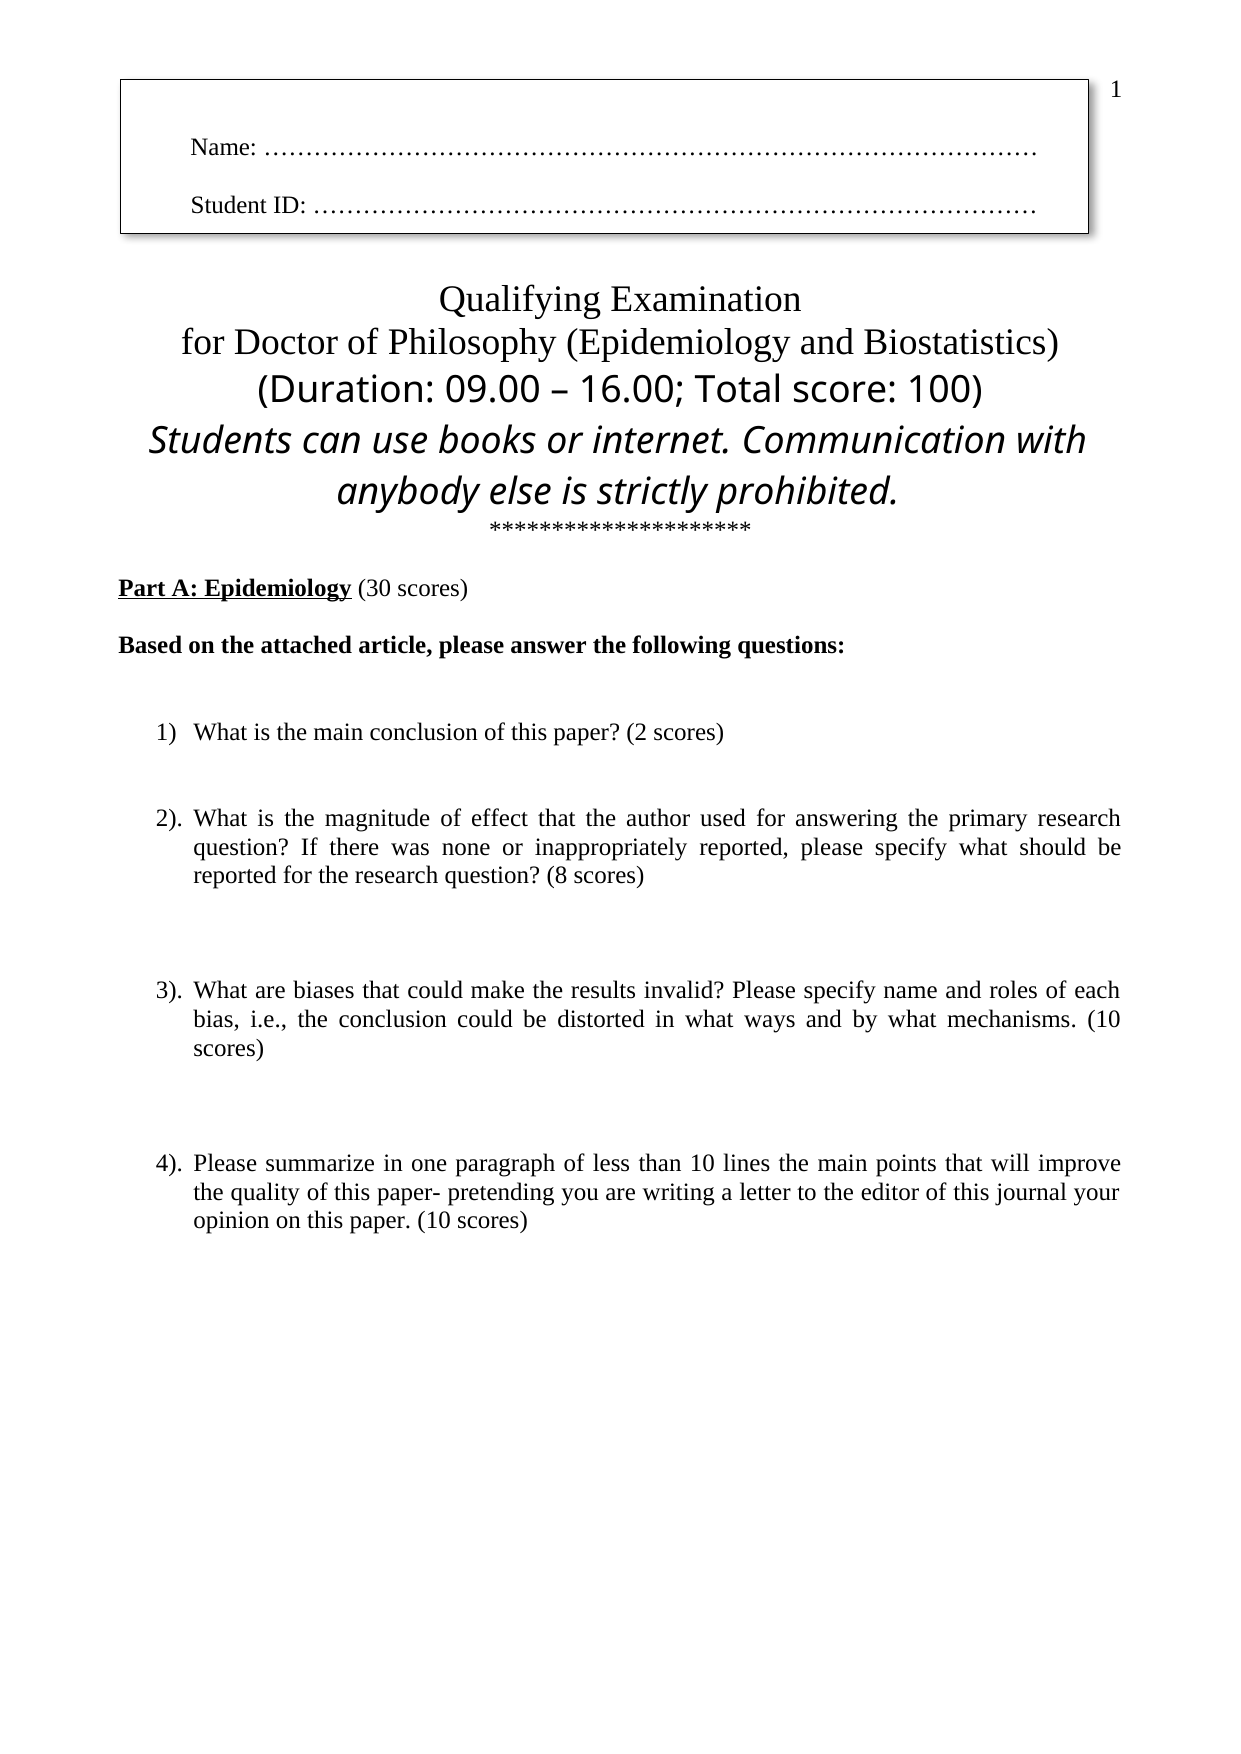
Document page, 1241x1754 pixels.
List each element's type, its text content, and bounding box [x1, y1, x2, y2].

text 1) What is the main conclusion of this paper? (2 scores) [156, 717, 1122, 746]
text 3). What are biases that could make the results invalid? Please specify name and roles of each bias, i.e., the conclusion could be distorted in what ways and by what mechanisms. (10 scores) [156, 976, 1122, 1062]
text Based on the attached article, please answer the following questions: [118, 631, 1122, 659]
text Qualifying Examination [118, 276, 1122, 319]
text (Duration: 09.00 – 16.00; Total score: 100) [118, 362, 1122, 413]
text Students can use books or internet. Communication with anybody else is strictly prohibited. [118, 413, 1122, 516]
text Part A: Epidemiology (30 scores) [118, 573, 1122, 602]
text for Doctor of Philosophy (Epidemiology and Biostatistics) [118, 319, 1122, 362]
text ********************* [118, 516, 1122, 544]
text 4). Please summarize in one paragraph of less than 10 lines the main points that will improve the quality of this paper- pretending you are writing a letter to the editor of this journal your opinion on this paper. (10 scores) [156, 1148, 1122, 1234]
text 2). What is the magnitude of effect that the author used for answering the primary research question? If there was none or inappropriately reported, please specify what should be reported for the research question? (8 scores) [156, 803, 1122, 889]
